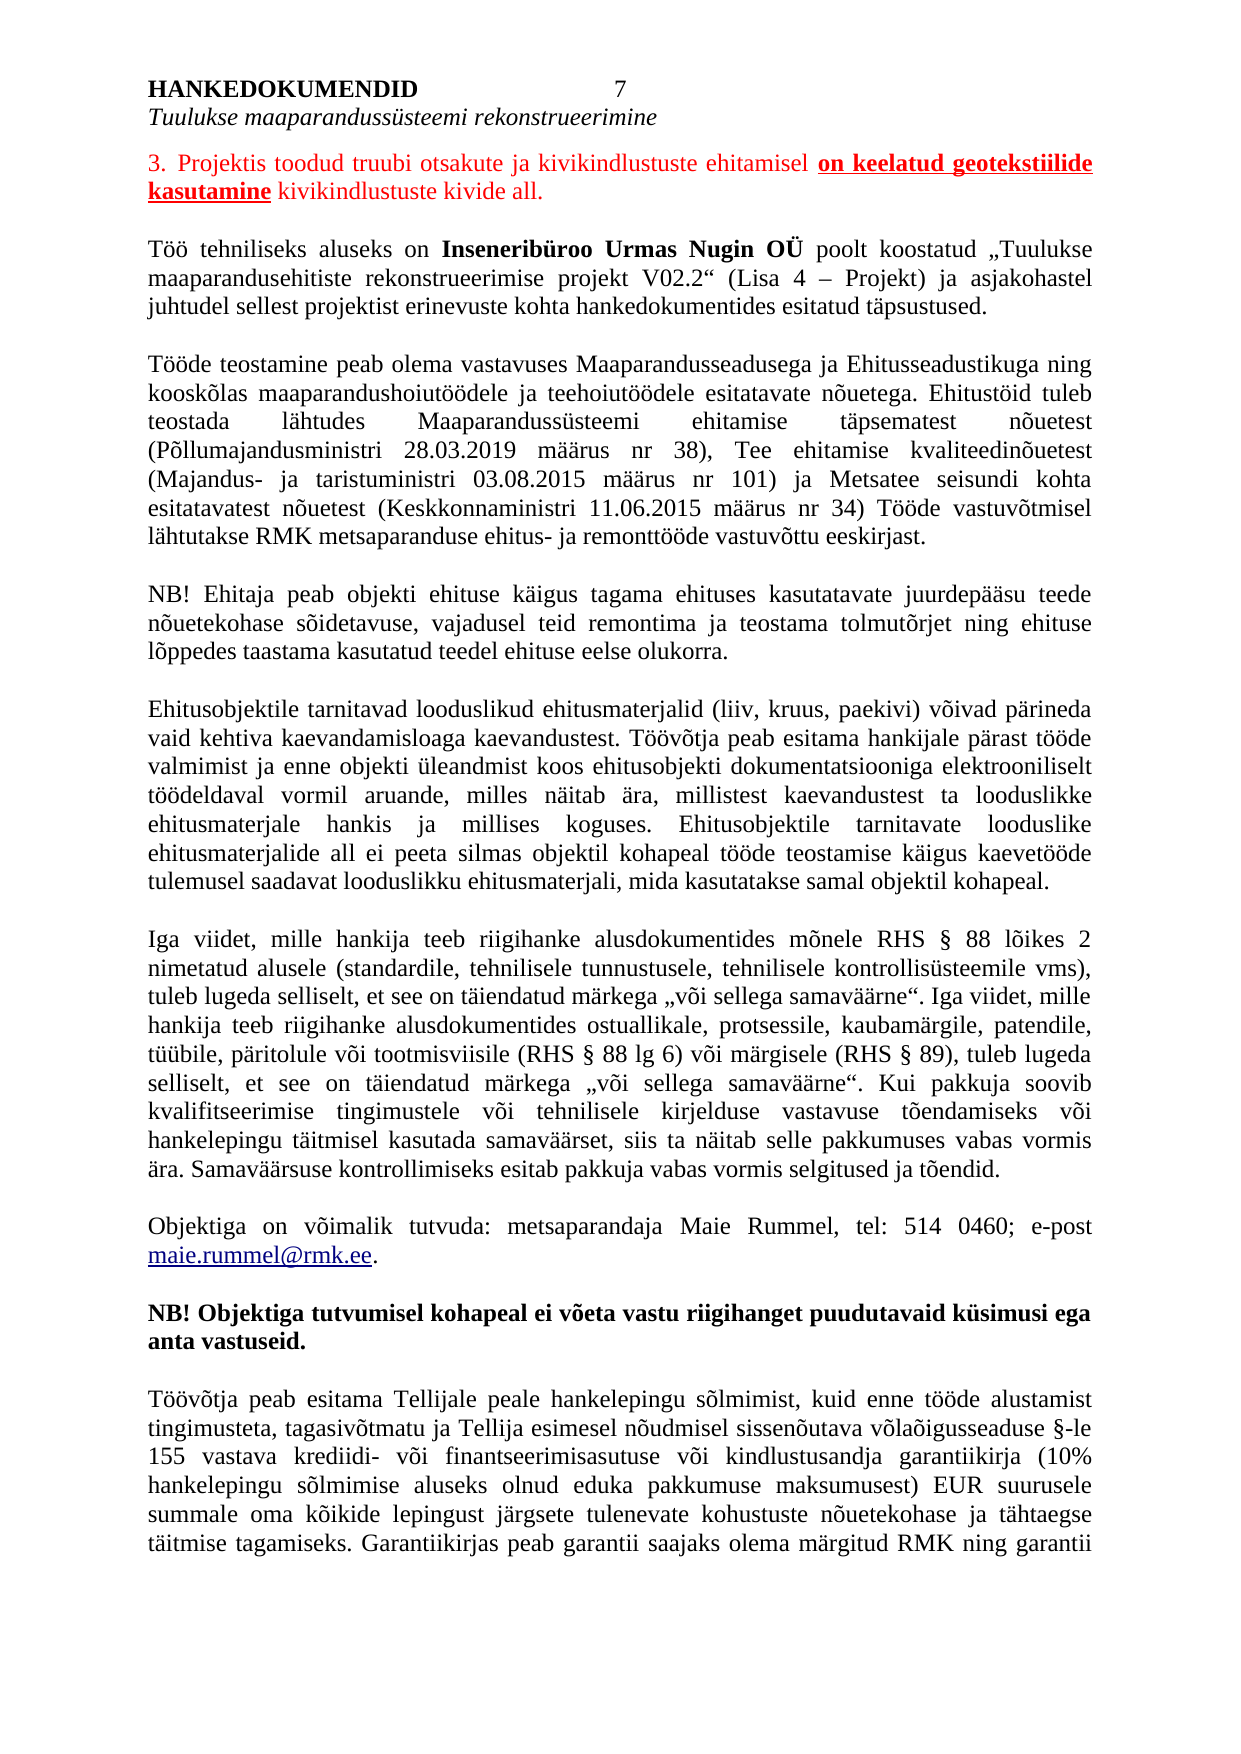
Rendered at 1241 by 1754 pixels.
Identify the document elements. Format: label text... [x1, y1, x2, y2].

text NB! Ehitaja peab objekti ehituse käigus tagama ehituses kasutatavate juurdepääsu teede nõuetekohase sõidetavuse, vajadusel teid remontima ja teostama tolmutõrjet ning ehituse lõppedes taastama kasutatud teedel ehituse eelse olukorra. [148, 579, 1093, 665]
text Töö tehniliseks aluseks on Inseneribüroo Urmas Nugin OÜ poolt koostatud „Tuulukse maaparandusehitiste rekonstrueerimise projekt V02.2“ (Lisa 4 – Projekt) ja asjakohastel juhtudel sellest projektist erinevuste kohta hankedokumentides esitatud täpsustused. [148, 234, 1093, 320]
text Ehitusobjektile tarnitavad looduslikud ehitusmaterjalid (liiv, kruus, paekivi) võivad pärineda vaid kehtiva kaevandamisloaga kaevandustest. Töövõtja peab esitama hankijale pärast tööde valmimist ja enne objekti üleandmist koos ehitusobjekti dokumentatsiooniga elektrooniliselt töödeldaval vormil aruande, milles näitab ära, millistest kaevandustest ta looduslikke ehitusmaterjale hankis ja millises koguses. Ehitusobjektile tarnitavate looduslike ehitusmaterjalide all ei peeta silmas objektil kohapeal tööde teostamise käigus kaevetööde tulemusel saadavat looduslikku ehitusmaterjali, mida kasutatakse samal objektil kohapeal. [148, 694, 1093, 895]
list Projektis toodud truubi otsakute ja kivikindlustuste ehitamisel on keelatud geotekstiilide kasutamine kivikindlustuste kivide all. [148, 148, 1093, 205]
text NB! Objektiga tutvumisel kohapeal ei võeta vastu riigihanget puudutavaid küsimusi ega anta vastuseid. [148, 1298, 1093, 1355]
text Tööde teostamine peab olema vastavuses Maaparandusseadusega ja Ehitusseadustikuga ning kooskõlas maaparandushoiutöödele ja teehoiutöödele esitatavate nõuetega. Ehitustöid tuleb teostada lähtudes Maaparandussüsteemi ehitamise täpsematest nõuetest (Põllumajandusministri 28.03.2019 määrus nr 38), Tee ehitamise kvaliteedinõuetest (Majandus- ja taristuministri 03.08.2015 määrus nr 101) ja Metsatee seisundi kohta esitatavatest nõuetest (Keskkonnaministri 11.06.2015 määrus nr 34) Tööde vastuvõtmisel lähtutakse RMK metsaparanduse ehitus- ja remonttööde vastuvõttu eeskirjast. [148, 349, 1093, 550]
text Objektiga on võimalik tutvuda: metsaparandaja Maie Rummel, tel: 514 0460; e-post maie.rummel@rmk.ee. [148, 1211, 1093, 1269]
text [148, 1384, 1093, 1556]
text Iga viidet, mille hankija teeb riigihanke alusdokumentides mõnele RHS § 88 lõikes 2 nimetatud alusele (standardile, tehnilisele tunnustusele, tehnilisele kontrollisüsteemile vms), tuleb lugeda selliselt, et see on täiendatud märkega „või sellega samaväärne“. Iga viidet, mille hankija teeb riigihanke alusdokumentides ostuallikale, protsessile, kaubamärgile, patendile, tüübile, päritolule või tootmisviisile (RHS § 88 lg 6) või märgisele (RHS § 89), tuleb lugeda selliselt, et see on täiendatud märkega „või sellega samaväärne“. Kui pakkuja soovib kvalifitseerimise tingimustele või tehnilisele kirjelduse vastavuse tõendamiseks või hankelepingu täitmisel kasutada samaväärset, siis ta näitab selle pakkumuses vabas vormis ära. Samaväärsuse kontrollimiseks esitab pakkuja vabas vormis selgitused ja tõendid. [148, 924, 1093, 1183]
